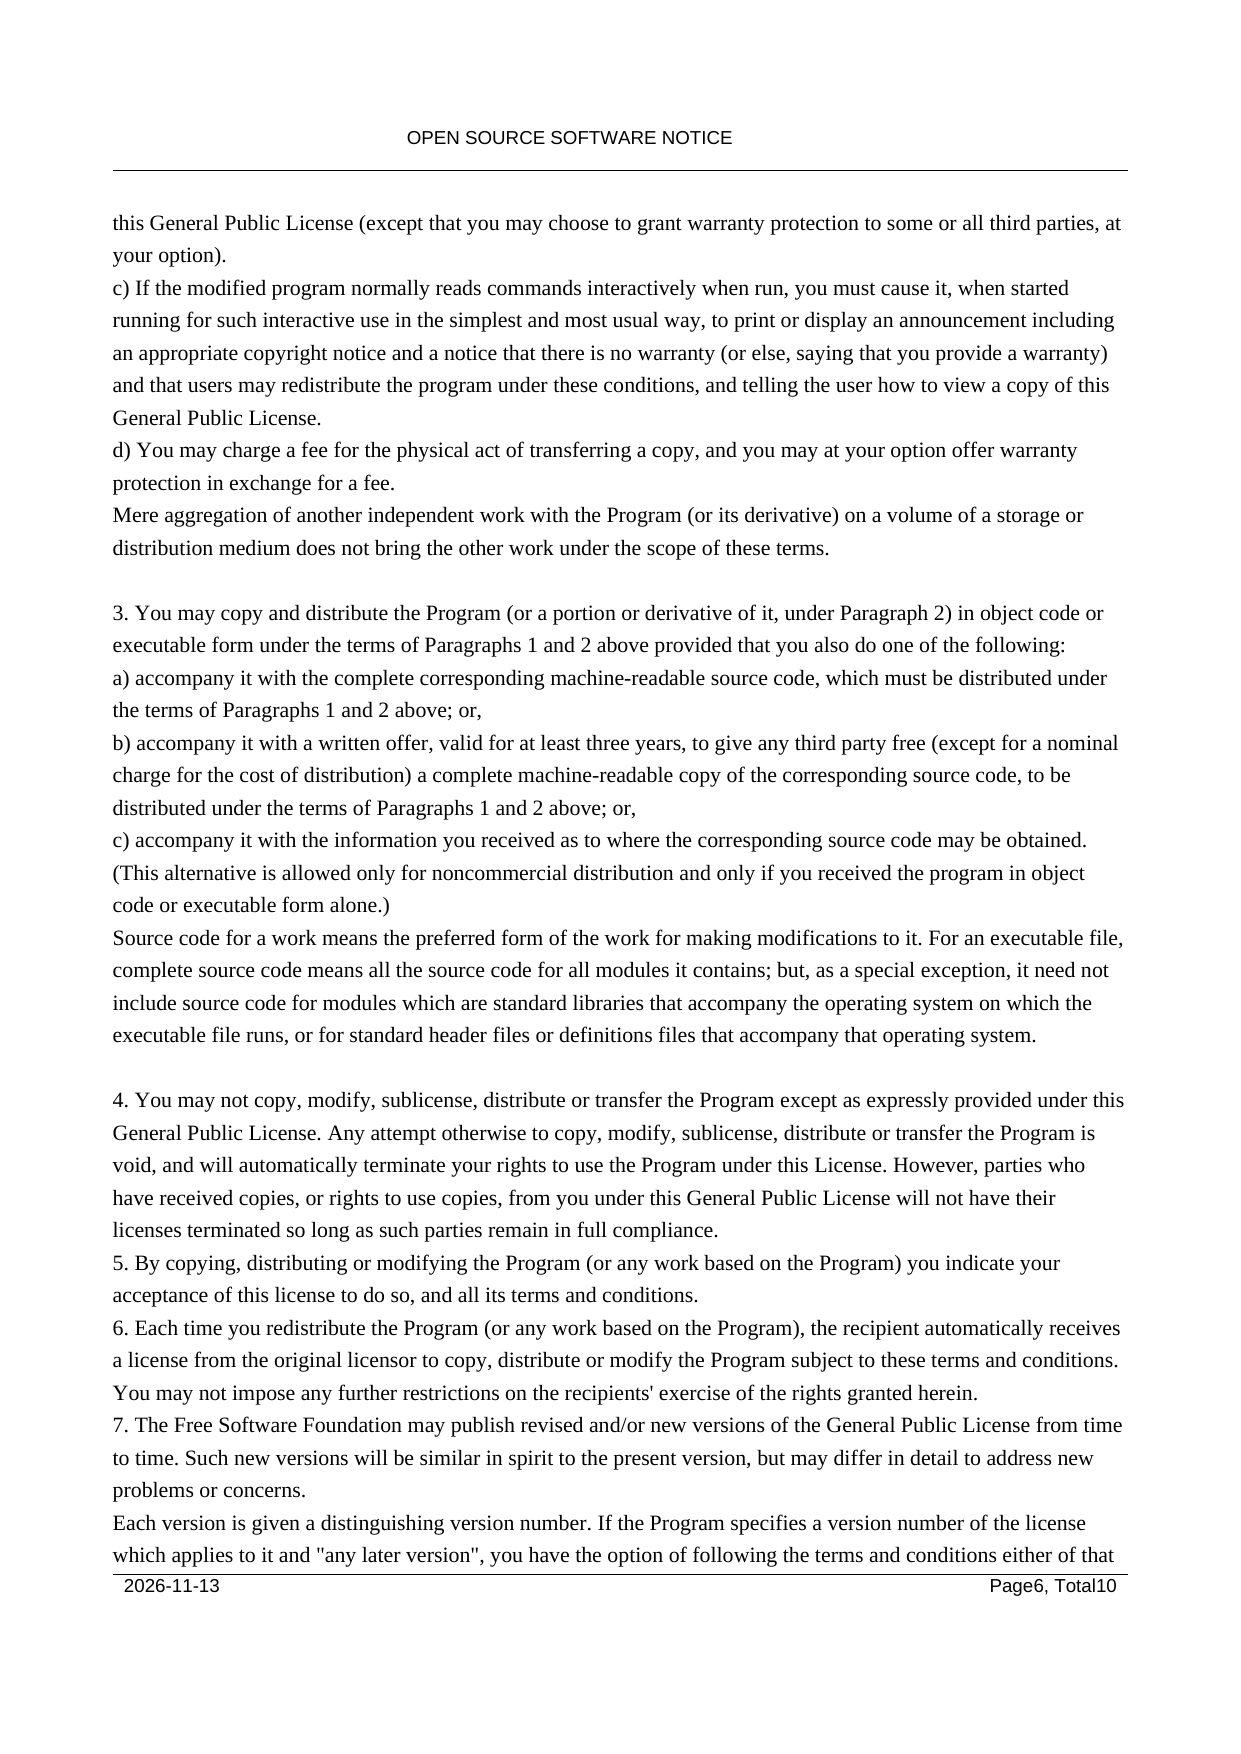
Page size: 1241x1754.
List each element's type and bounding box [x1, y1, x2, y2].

text [112, 206, 1128, 1571]
